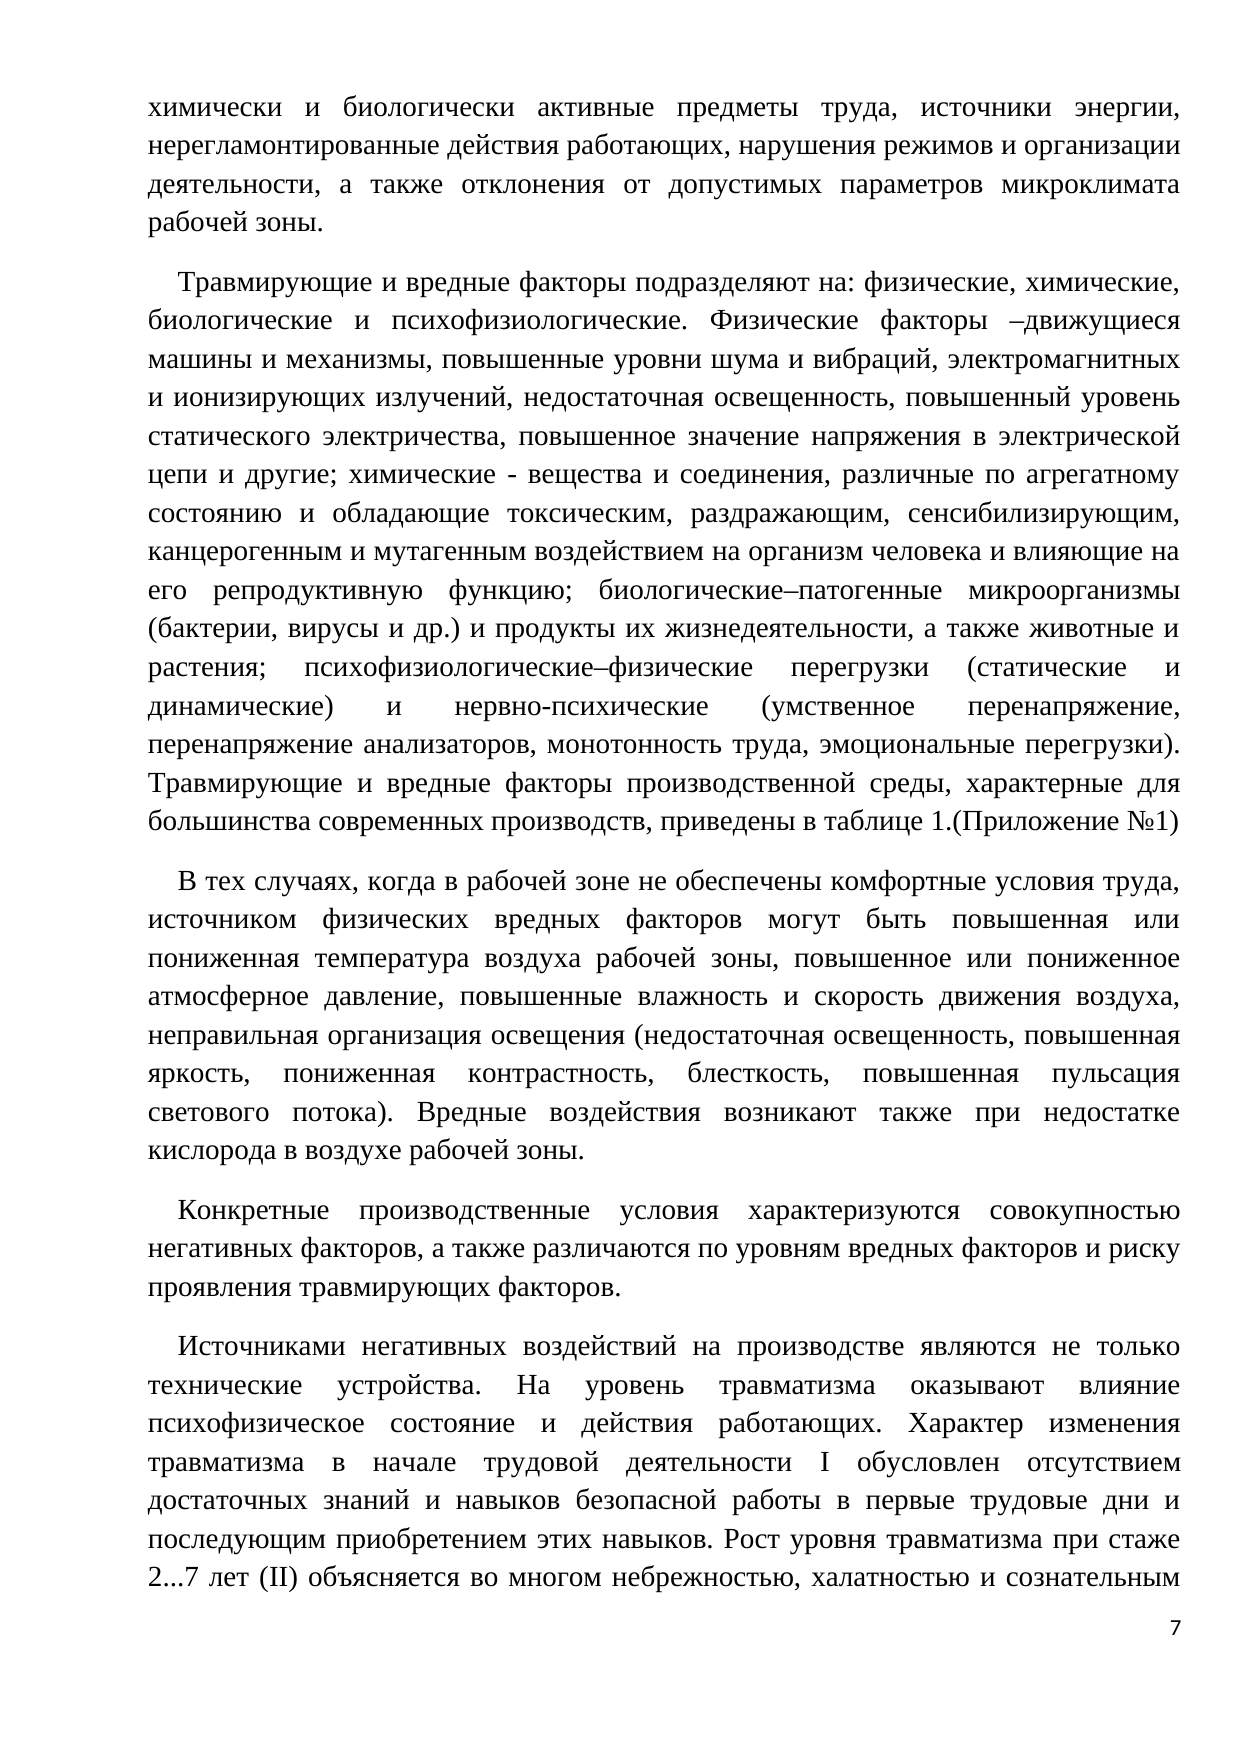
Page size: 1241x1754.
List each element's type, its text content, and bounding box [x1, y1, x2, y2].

text В тех случаях, когда в рабочей зоне не обеспечены комфортные условия труда, источником физических вредных факторов могут быть повышенная или пониженная температура воздуха рабочей зоны, повышенное или пониженное атмосферное давление, повышенные влажность и скорость движения воздуха, неправильная организация освещения (недостаточная освещенность, повышенная яркость, пониженная контрастность, блесткость, повышенная пульсация светового потока). Вредные воздействия возникают также при недостатке кислорода в воздухе рабочей зоны. [148, 863, 1181, 1166]
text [148, 1328, 1181, 1593]
text Травмирующие и вредные факторы подразделяют на: физические, химические, биологические и психофизиологические. Физические факторы –движущиеся машины и механизмы, повышенные уровни шума и вибраций, электромагнитных и ионизирующих излучений, недостаточная освещенность, повышенный уровень статического электричества, повышенное значение напряжения в электрической цепи и другие; химические - вещества и соединения, различные по агрегатному состоянию и обладающие токсическим, раздражающим, сенсибилизирующим, канцерогенным и мутагенным воздействием на организм человека и влияющие на его репродуктивную функцию; биологические–патогенные микроорганизмы (бактерии, вирусы и др.) и продукты их жизнедеятельности, а также животные и растения; психофизиологические–физические перегрузки (статические и динамические) и нервно-психические (умственное перенапряжение, перенапряжение анализаторов, монотонность труда, эмоциональные перегрузки). Травмирующие и вредные факторы производственной среды, характерные для большинства современных производств, приведены в таблице 1.(Приложение №1) [148, 264, 1181, 837]
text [148, 89, 1181, 238]
text Конкретные производственные условия характеризуются совокупностью негативных факторов, а также различаются по уровням вредных факторов и риску проявления травмирующих факторов. [148, 1192, 1181, 1302]
